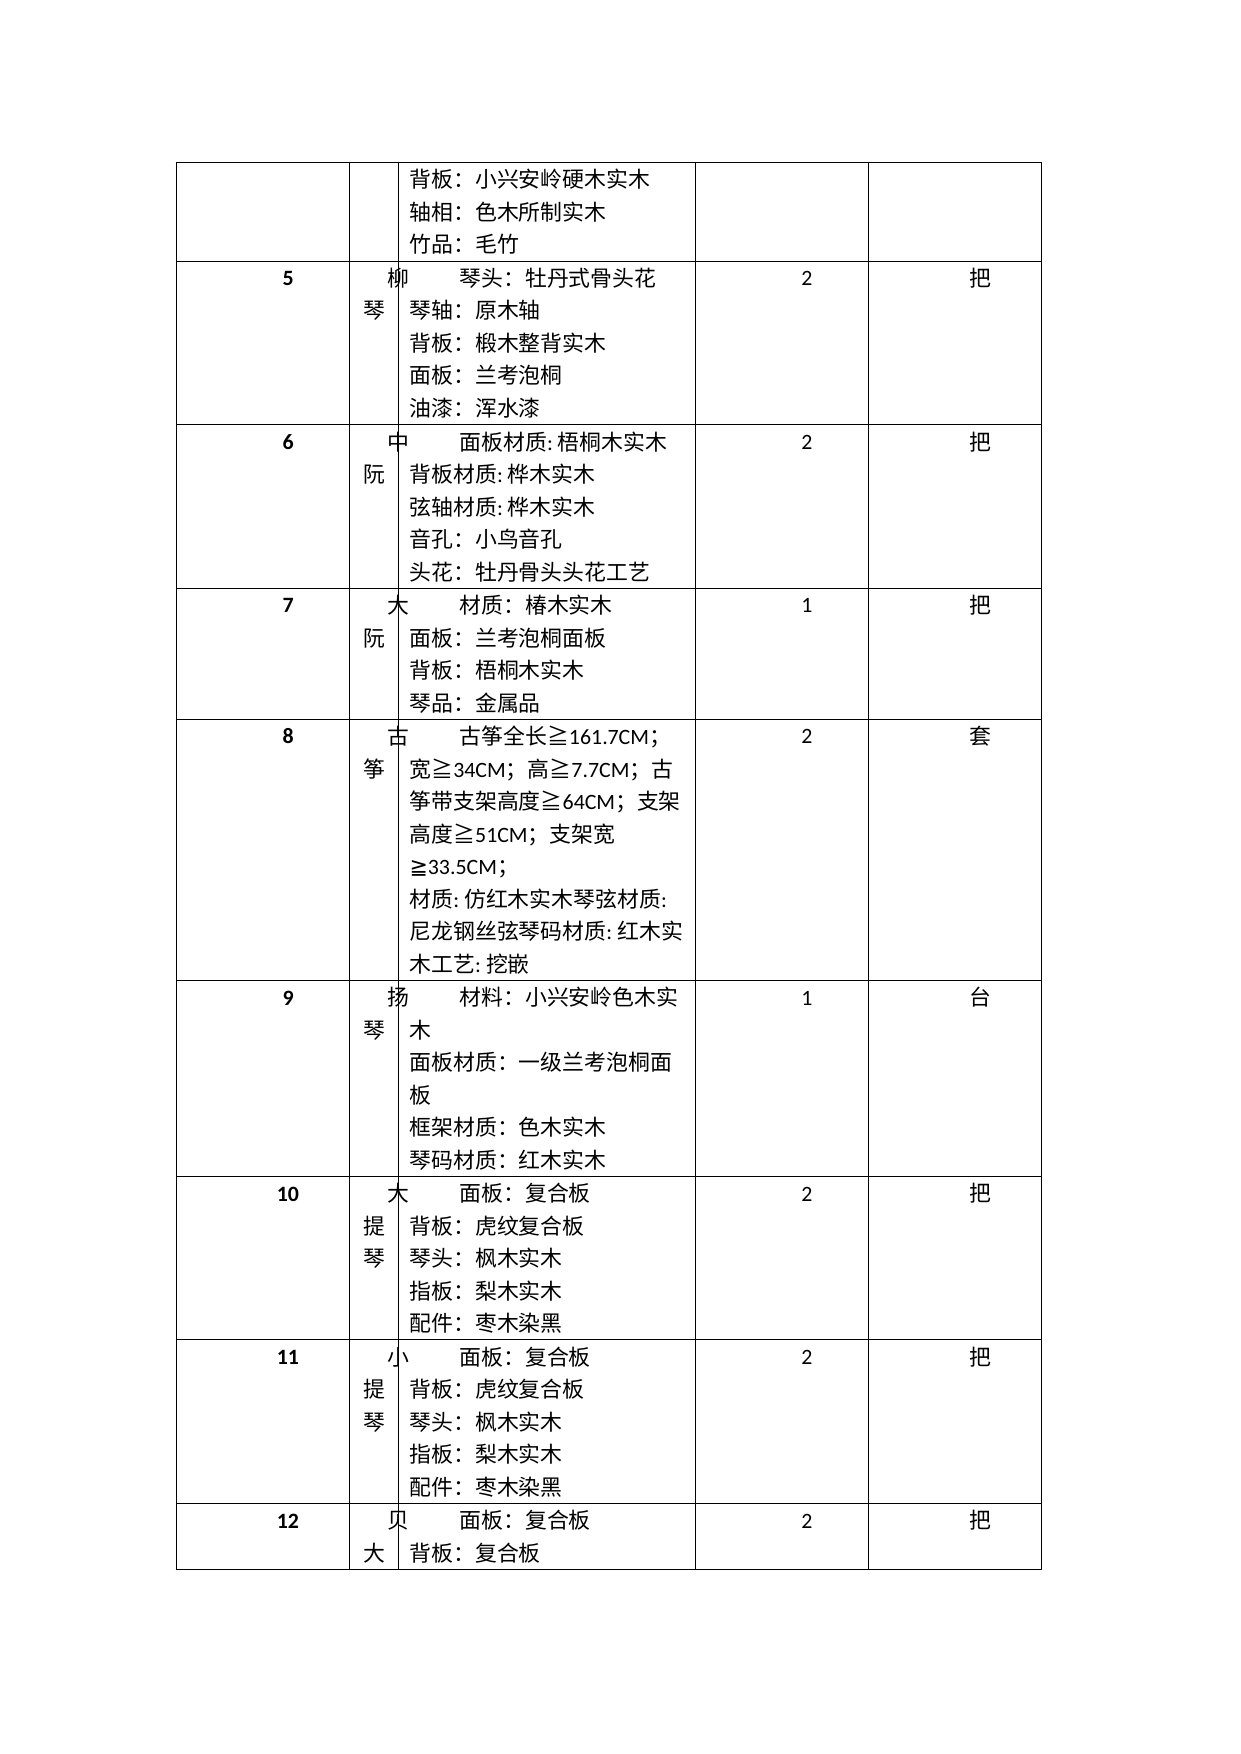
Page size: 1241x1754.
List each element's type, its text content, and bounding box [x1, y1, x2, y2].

table_cell 把 [869, 1177, 1041, 1339]
table_cell 8 [177, 720, 349, 980]
table_cell 4 [696, 163, 868, 261]
table_cell 琵琶 [350, 163, 398, 261]
table_cell 6 [177, 425, 349, 588]
table_cell 大提琴 [350, 1177, 398, 1339]
table_cell 面板材质: 梧桐木实木 背板材质: 桦木实木 弦轴材质: 桦木实木 音孔：小鸟音孔 头花：牡丹骨头头花工艺 [399, 425, 695, 588]
table_cell 贝大 [350, 1504, 398, 1569]
table_cell 1 [696, 589, 868, 719]
table_cell 5 [177, 262, 349, 424]
table_cell 2 [696, 425, 868, 588]
table_cell 把 [869, 425, 1041, 588]
table_cell 2 [696, 1177, 868, 1339]
table_cell 11 [177, 1340, 349, 1503]
table_cell 材料：小兴安岭色木实木 面板材质：一级兰考泡桐面板 框架材质：色木实木 琴码材质：红木实木 [399, 981, 695, 1176]
table_cell 大阮 [350, 589, 398, 719]
table_cell 把 [869, 262, 1041, 424]
table_cell 材质：椿木实木 面板：兰考泡桐面板 背板：梧桐木实木 琴品：金属品 [399, 589, 695, 719]
table_cell 琴头：牡丹式骨头花 琴轴：原木轴 背板：椴木整背实木 面板：兰考泡桐 油漆：浑水漆 [399, 262, 695, 424]
table_cell 2 [696, 1504, 868, 1569]
table_cell 1 [696, 981, 868, 1176]
table_cell 9 [177, 981, 349, 1176]
table_cell 12 [177, 1504, 349, 1569]
table_cell 把 [869, 163, 1041, 261]
table_cell 台 [869, 981, 1041, 1176]
table_cell 扬琴 [350, 981, 398, 1176]
table_cell 10 [177, 1177, 349, 1339]
table_cell 7 [177, 589, 349, 719]
table_cell 套 [869, 720, 1041, 980]
table_cell 古筝 [350, 720, 398, 980]
table_cell 柳琴 [350, 262, 398, 424]
table_cell 把 [869, 1340, 1041, 1503]
table_cell 2 [696, 1340, 868, 1503]
table_cell 把 [869, 1504, 1041, 1569]
table_cell 2 [696, 262, 868, 424]
table_cell 小提琴 [350, 1340, 398, 1503]
table_cell 面板：复合板 背板：虎纹复合板 琴头：枫木实木 指板：梨木实木 配件：枣木染黑 [399, 1177, 695, 1339]
table_cell 中阮 [350, 425, 398, 588]
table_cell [399, 163, 695, 261]
table_cell 把 [869, 589, 1041, 719]
table_cell 2 [696, 720, 868, 980]
table_cell 面板：复合板 背板：虎纹复合板 琴头：枫木实木 指板：梨木实木 配件：枣木染黑 [399, 1340, 695, 1503]
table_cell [399, 1504, 695, 1569]
table_cell 4 [177, 163, 349, 261]
table_cell 古筝全长≧161.7CM；宽≧34CM；高≧7.7CM；古筝带支架高度≧64CM；支架高度≧51CM；支架宽≧33.5CM； 材质: 仿红木实木琴弦材质: 尼龙钢丝弦琴码材质: 红木实木工艺: 挖嵌 [399, 720, 695, 980]
